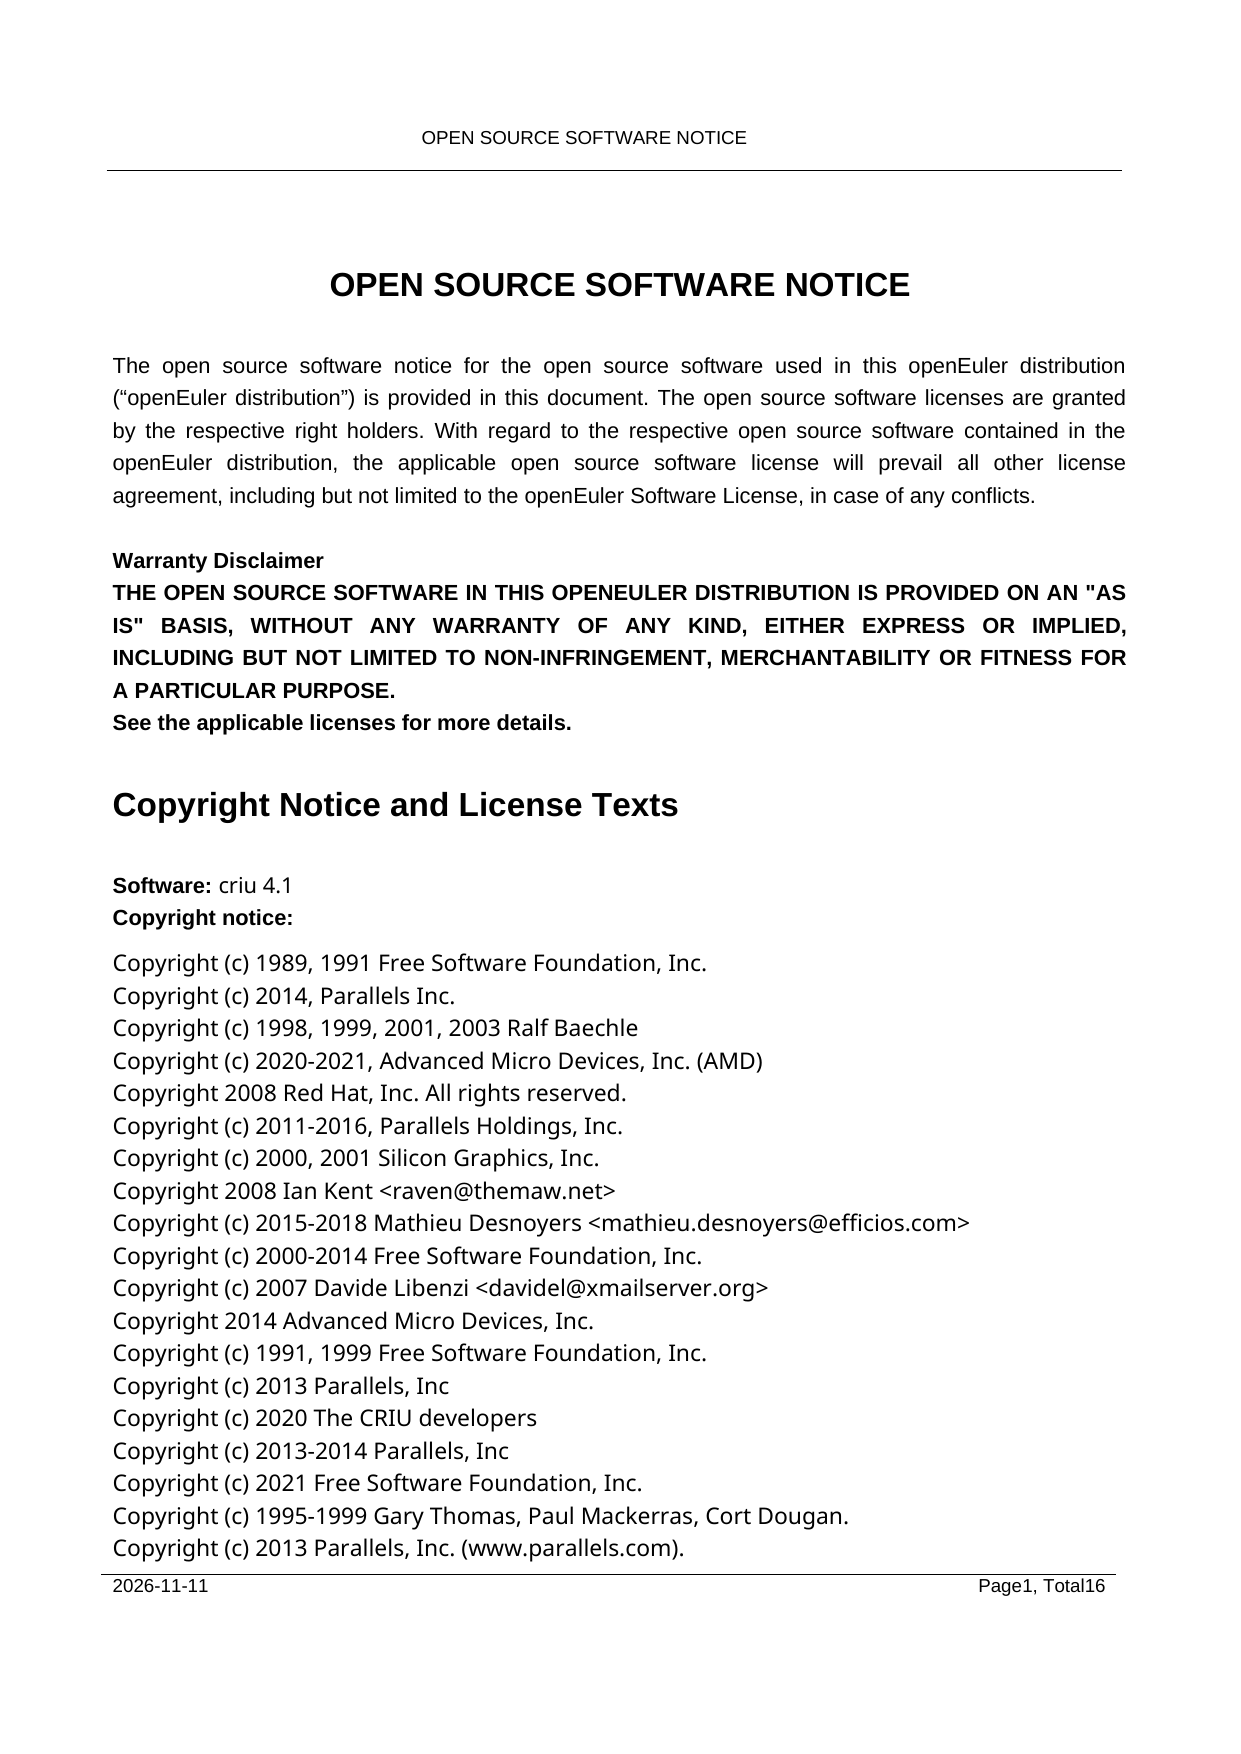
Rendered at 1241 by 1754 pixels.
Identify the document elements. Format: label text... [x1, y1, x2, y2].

text OPEN SOURCE SOFTWARE NOTICE [112, 251, 1128, 316]
title Software: criu 4.1 [112, 869, 1128, 901]
text Copyright notice: [112, 901, 1128, 934]
text Copyright Notice and License Texts [112, 771, 1128, 836]
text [112, 947, 1128, 1564]
text THE OPEN SOURCE SOFTWARE IN THIS OPENEULER DISTRIBUTION IS PROVIDED ON AN "AS IS" BASIS, WITHOUT ANY WARRANTY OF ANY KIND, EITHER EXPRESS OR IMPLIED, INCLUDING BUT NOT LIMITED TO NON-INFRINGEMENT, MERCHANTABILITY OR FITNESS FOR A PARTICULAR PURPOSE. See the applicable licenses for more details. [112, 576, 1128, 739]
text The open source software notice for the open source software used in this openEuler distribution (“openEuler distribution”) is provided in this document. The open source software licenses are granted by the respective right holders. With regard to the respective open source software contained in the openEuler distribution, the applicable open source software license will prevail all other license agreement, including but not limited to the openEuler Software License, in case of any conflicts. [112, 349, 1128, 511]
text Warranty Disclaimer [112, 544, 1128, 576]
